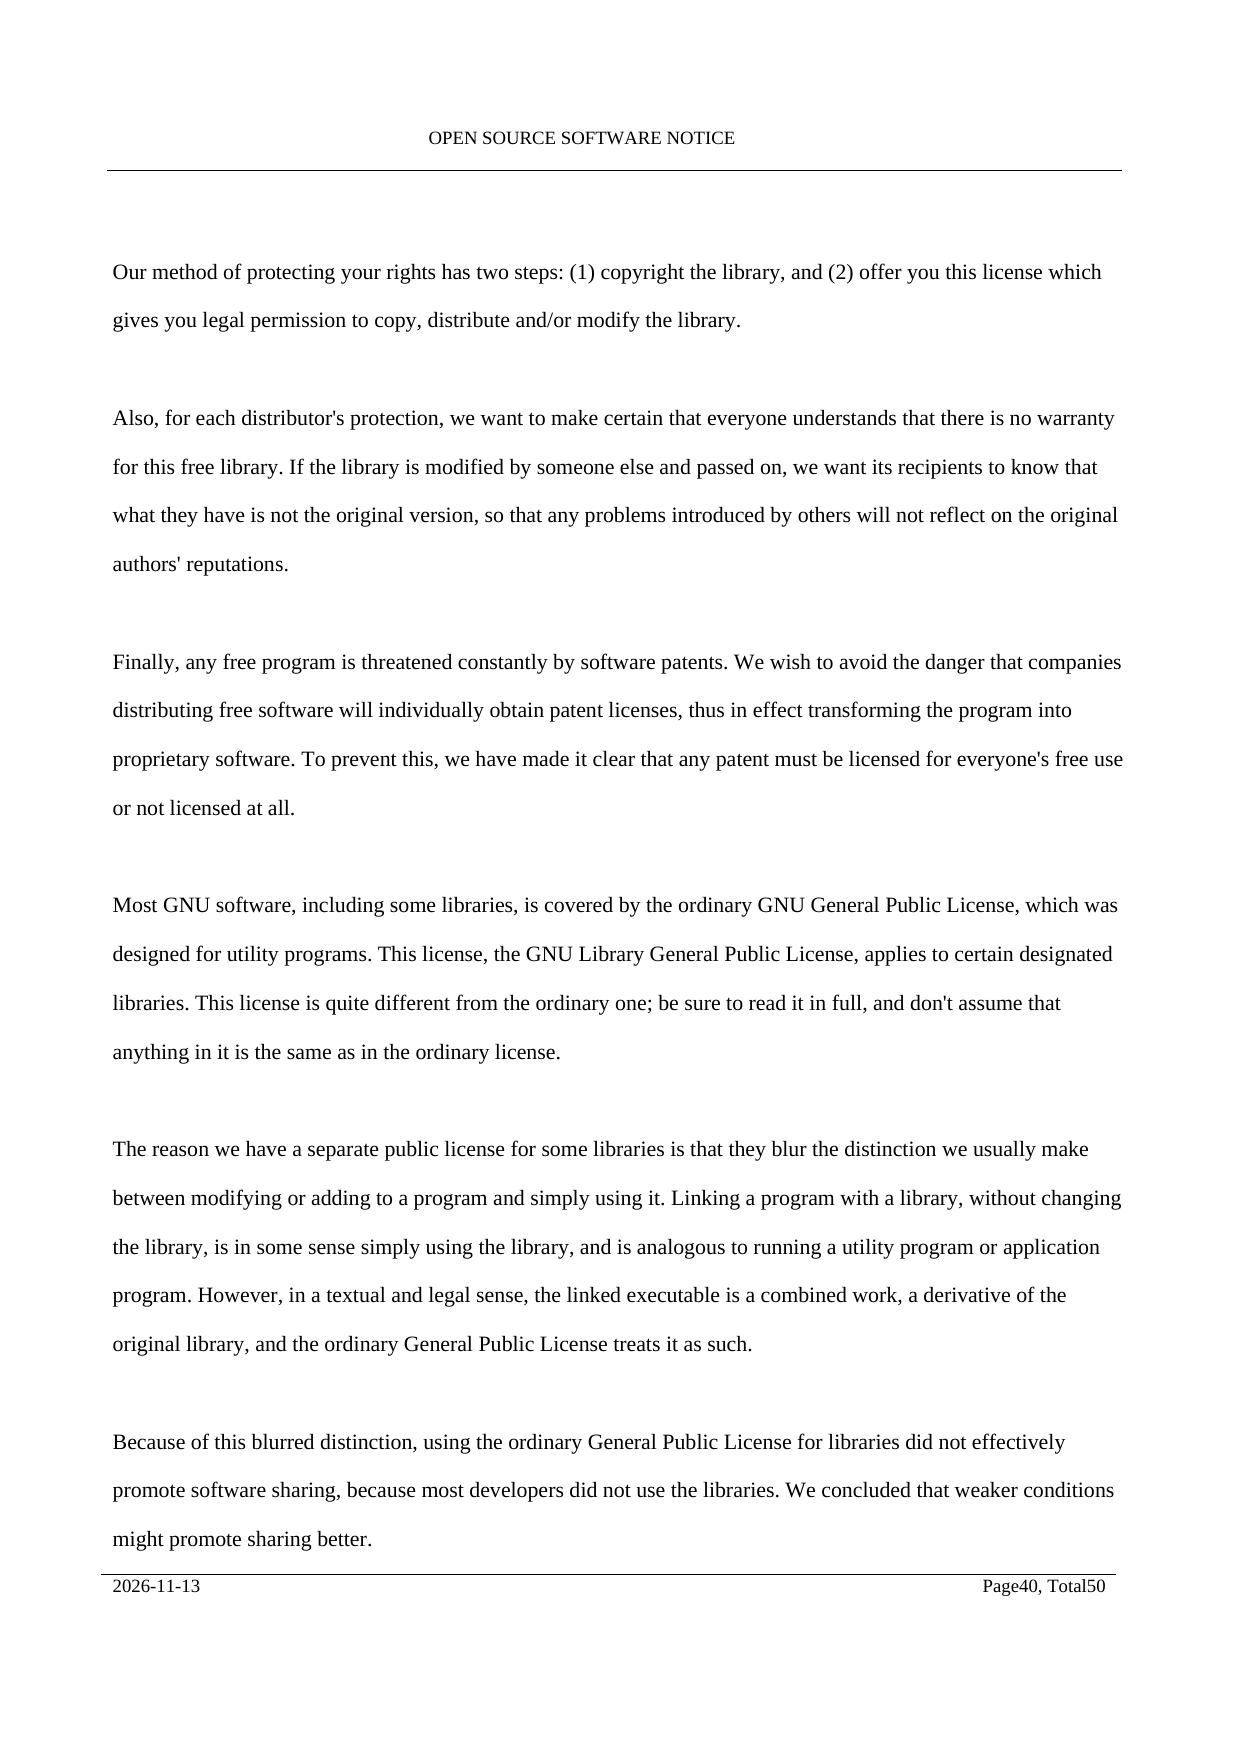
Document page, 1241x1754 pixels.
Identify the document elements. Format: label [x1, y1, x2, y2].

text [112, 206, 1128, 1555]
